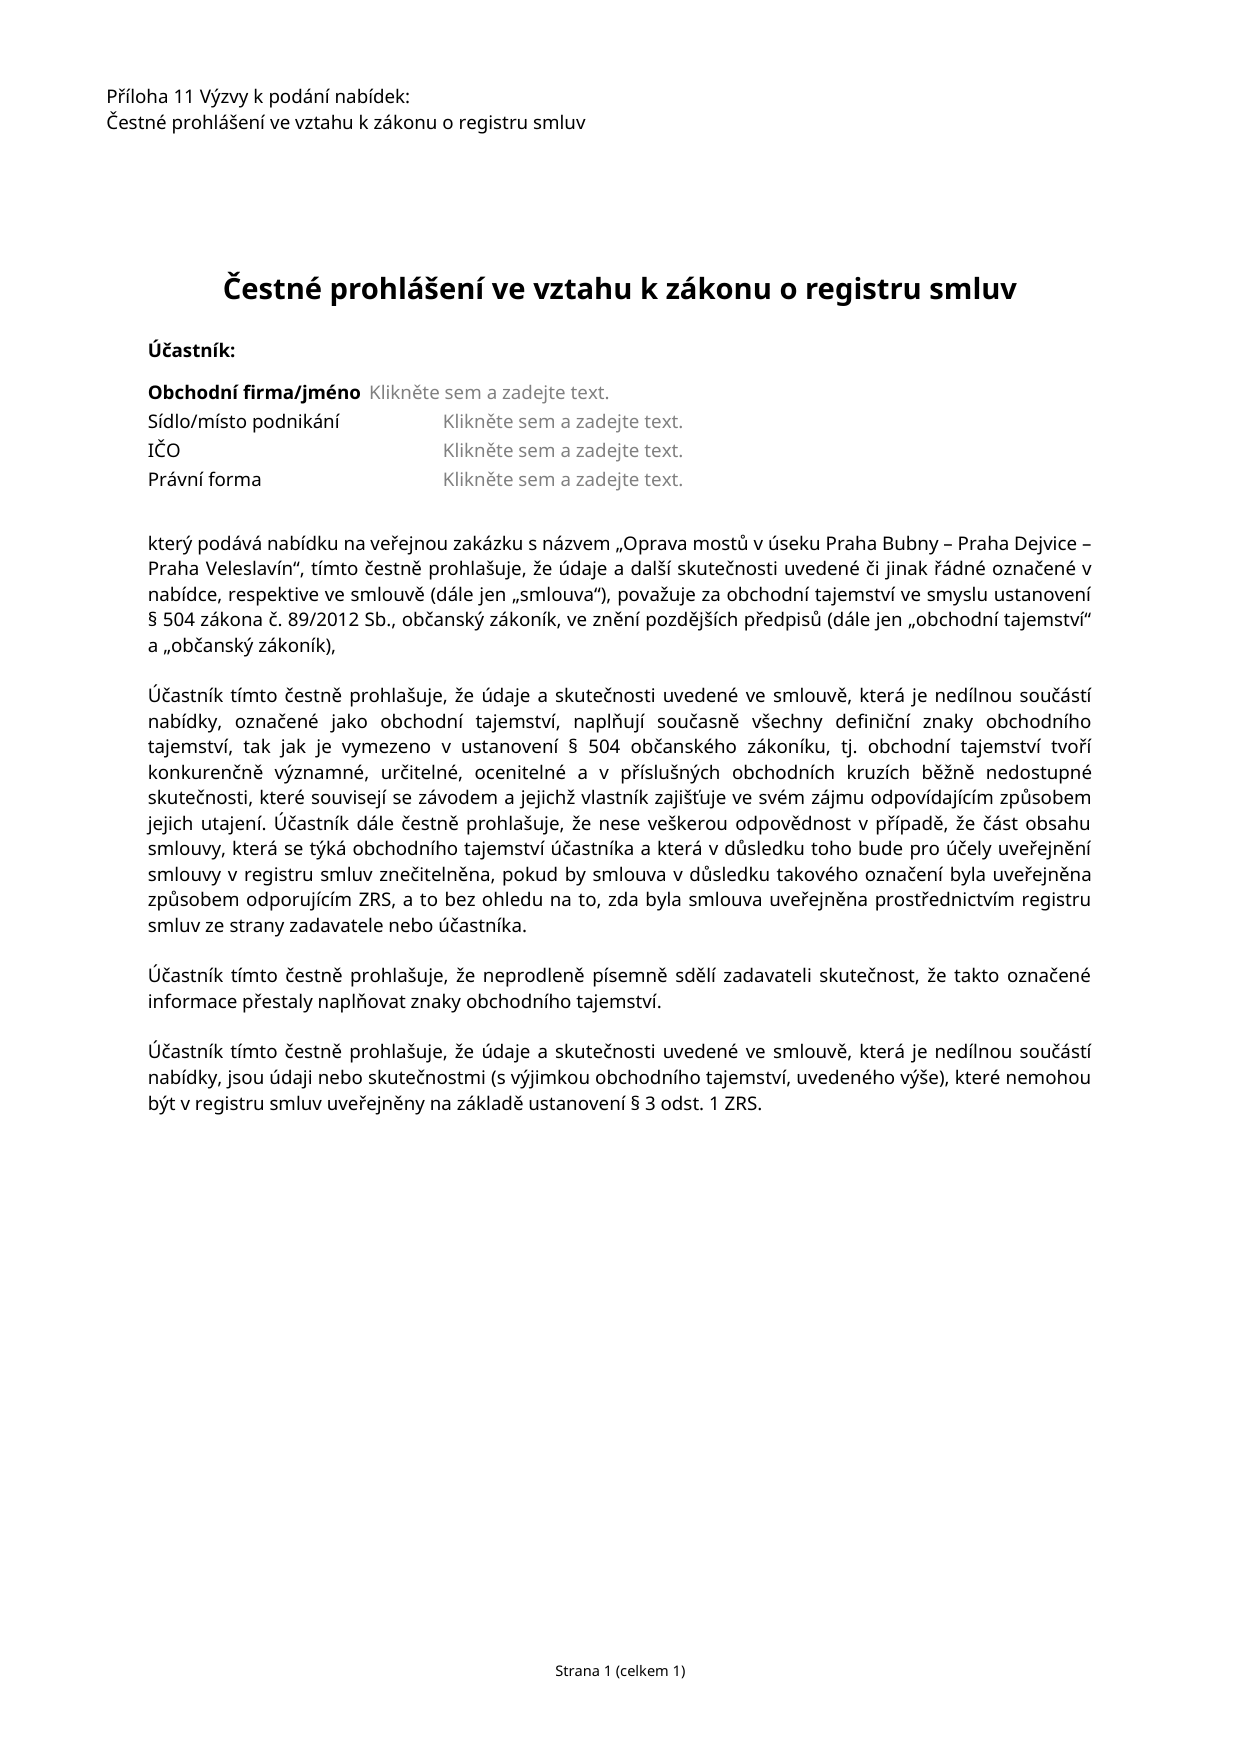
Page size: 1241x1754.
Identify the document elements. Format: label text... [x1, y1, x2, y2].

text IČO [148, 434, 1093, 463]
text Sídlo/místo podnikání [148, 405, 1093, 434]
text Právní forma [148, 463, 1093, 492]
text Obchodní firma/jméno [148, 376, 1093, 405]
text Účastník tímto čestně prohlašuje, že údaje a skutečnosti uvedené ve smlouvě, která je nedílnou součástí nabídky, označené jako obchodní tajemství, naplňují současně všechny definiční znaky obchodního tajemství, tak jak je vymezeno v ustanovení § 504 občanského zákoníku, tj. obchodní tajemství tvoří konkurenčně významné, určitelné, ocenitelné a v příslušných obchodních kruzích běžně nedostupné skutečnosti, které souvisejí se závodem a jejichž vlastník zajišťuje ve svém zájmu odpovídajícím způsobem jejich utajení. Účastník dále čestně prohlašuje, že nese veškerou odpovědnost v případě, že část obsahu smlouvy, která se týká obchodního tajemství účastníka a která v důsledku toho bude pro účely uveřejnění smlouvy v registru smluv znečitelněna, pokud by smlouva v důsledku takového označení byla uveřejněna způsobem odporujícím ZRS, a to bez ohledu na to, zda byla smlouva uveřejněna prostřednictvím registru smluv ze strany zadavatele nebo účastníka. [148, 683, 1093, 938]
title Čestné prohlášení ve vztahu k zákonu o registru smluv [148, 268, 1093, 308]
text který podává nabídku na veřejnou zakázku s názvem „Oprava mostů v úseku Praha Bubny – Praha Dejvice – Praha Veleslavín“, tímto čestně prohlašuje, že údaje a další skutečnosti uvedené či jinak řádné označené v nabídce, respektive ve smlouvě (dále jen „smlouva“), považuje za obchodní tajemství ve smyslu ustanovení § 504 zákona č. 89/2012 Sb., občanský zákoník, ve znění pozdějších předpisů (dále jen „obchodní tajemství“ a „občanský zákoník), [148, 530, 1093, 658]
text Účastník tímto čestně prohlašuje, že údaje a skutečnosti uvedené ve smlouvě, která je nedílnou součástí nabídky, jsou údaji nebo skutečnostmi (s výjimkou obchodního tajemství, uvedeného výše), které nemohou být v registru smluv uveřejněny na základě ustanovení § 3 odst. 1 ZRS. [148, 1039, 1093, 1115]
text Účastník tímto čestně prohlašuje, že neprodleně písemně sdělí zadavateli skutečnost, že takto označené informace přestaly naplňovat znaky obchodního tajemství. [148, 963, 1093, 1014]
text Účastník: [148, 333, 1093, 364]
